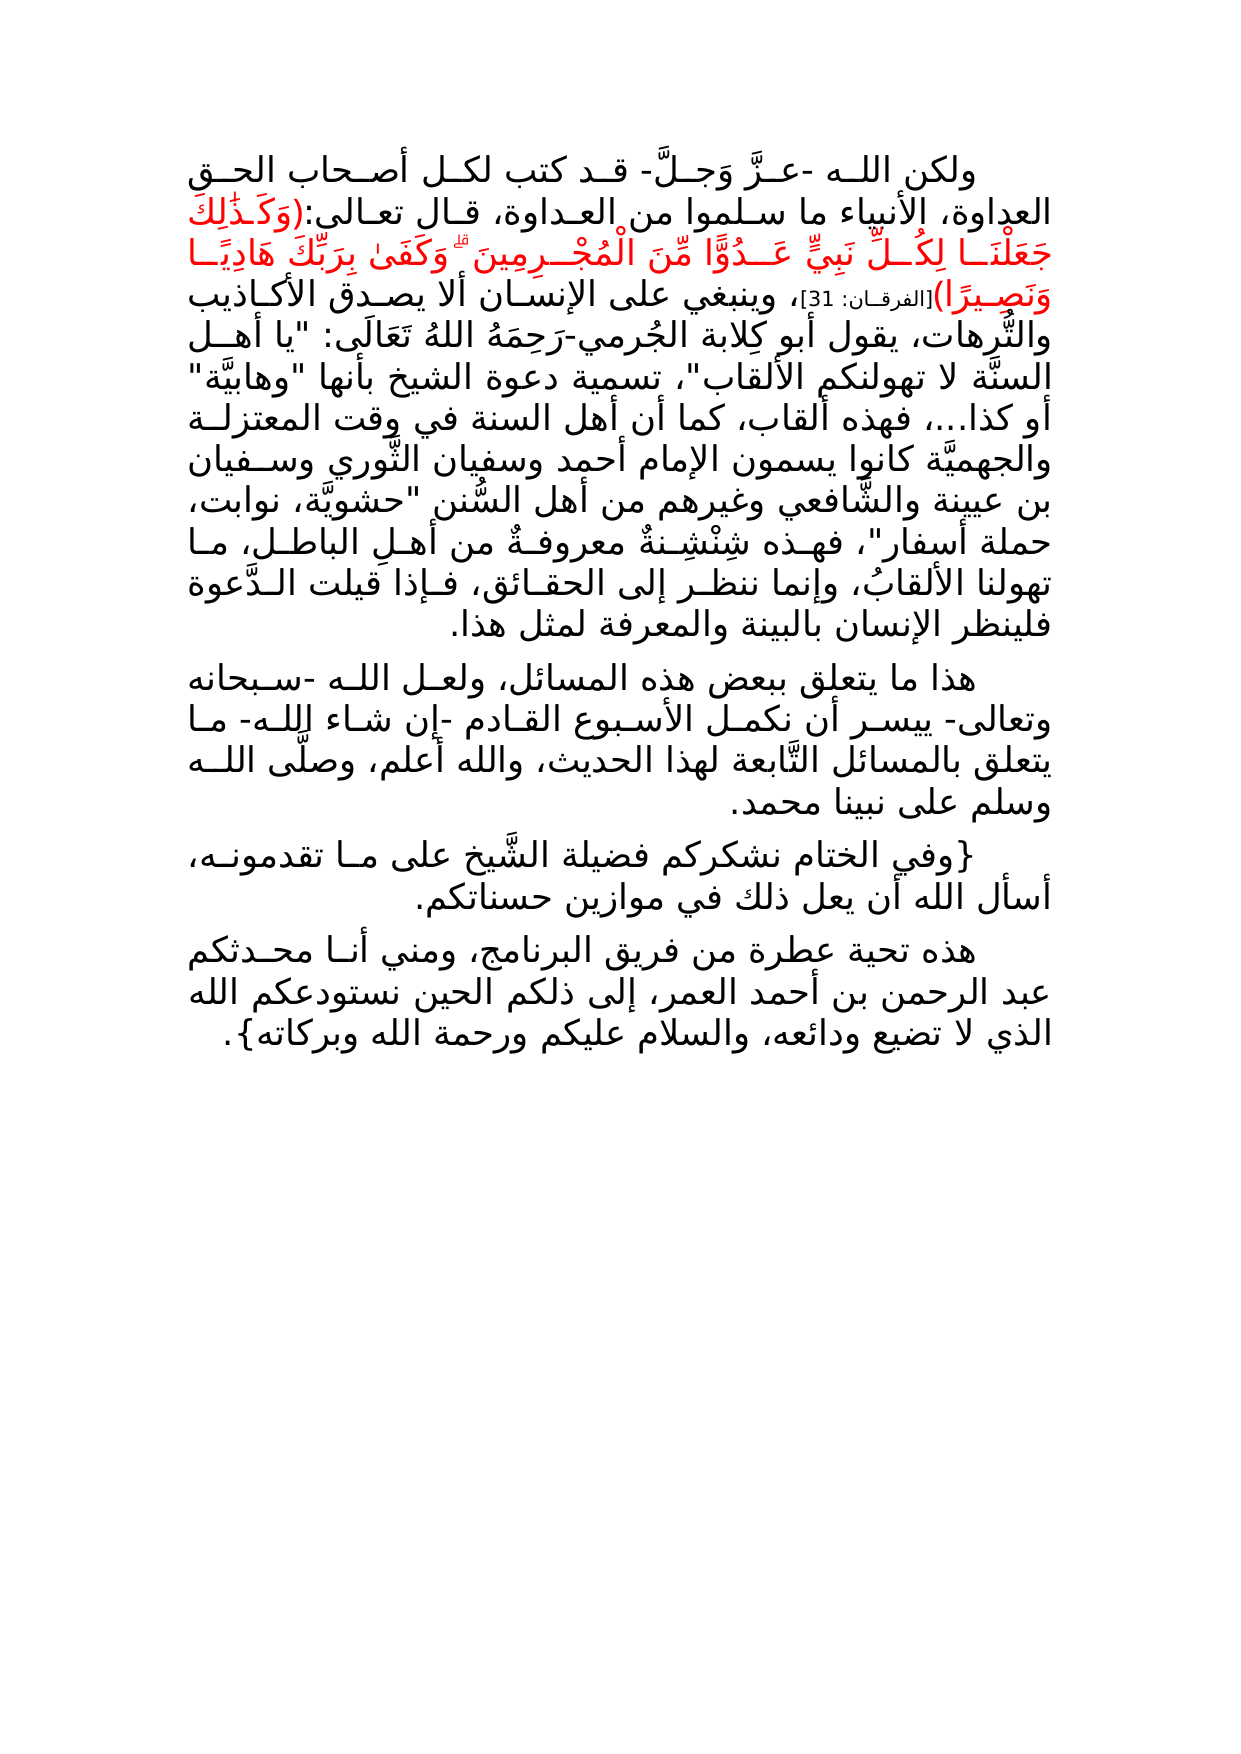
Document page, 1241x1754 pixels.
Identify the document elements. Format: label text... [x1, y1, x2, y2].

text ولكن الله -عزَّ وَجلَّ- قد كتب لكل أصحاب الحق العداوة، الأنبياء ما سلموا من العداوة، قال تعالى:﴿وَكَذَٰلِكَ جَعَلْنَا لِكُلِّ نَبِيٍّ عَدُوًّا مِّنَ الْمُجْرِمِينَ ۗ وَكَفَىٰ بِرَبِّكَ هَادِيًا وَنَصِيرًا﴾[الفرقان: 31]، وينبغي على الإنسان ألا يصدق الأكاذيب والتُّرهات، يقول أبو كِلابة الجُرمي-رَحِمَهُ اللهُ تَعَالَى: "يا أهل السنَّة لا تهولنكم الألقاب"، تسمية دعوة الشيخ بأنها "وهابيَّة" أو كذا...، فهذه ألقاب، كما أن أهل السنة في وقت المعتزلة والجهميَّة كانوا يسمون الإمام أحمد وسفيان الثَّوري وسفيان بن عيينة والشَّافعي وغيرهم من أهل السُّنن "حشويَّة، نوابت، حملة أسفار"، فهذه شِنْشِنةٌ معروفةٌ من أهلِ الباطل، ما تهولنا الألقابُ، وإنما ننظر إلى الحقائق، فإذا قيلت الدَّعوة فلينظر الإنسان بالبينة والمعرفة لمثل هذا. [187, 150, 1053, 645]
text هذا ما يتعلق ببعض هذه المسائل، ولعل الله -سبحانه وتعالى- ييسر أن نكمل الأسبوع القادم -إن شاء الله- ما يتعلق بالمسائل التَّابعة لهذا الحديث، والله أعلم، وصلَّى الله وسلم على نبينا محمد. [187, 657, 1053, 822]
text هذه تحية عطرة من فريق البرنامج، ومني أنا محدثكم عبد الرحمن بن أحمد العمر، إلى ذلكم الحين نستودعكم الله الذي لا تضيع ودائعه، والسلام عليكم ورحمة الله وبركاته}. [187, 930, 1053, 1054]
text {وفي الختام نشكركم فضيلة الشَّيخ على ما تقدمونه، أسأل الله أن يعل ذلك في موازين حسناتكم. [187, 835, 1053, 917]
